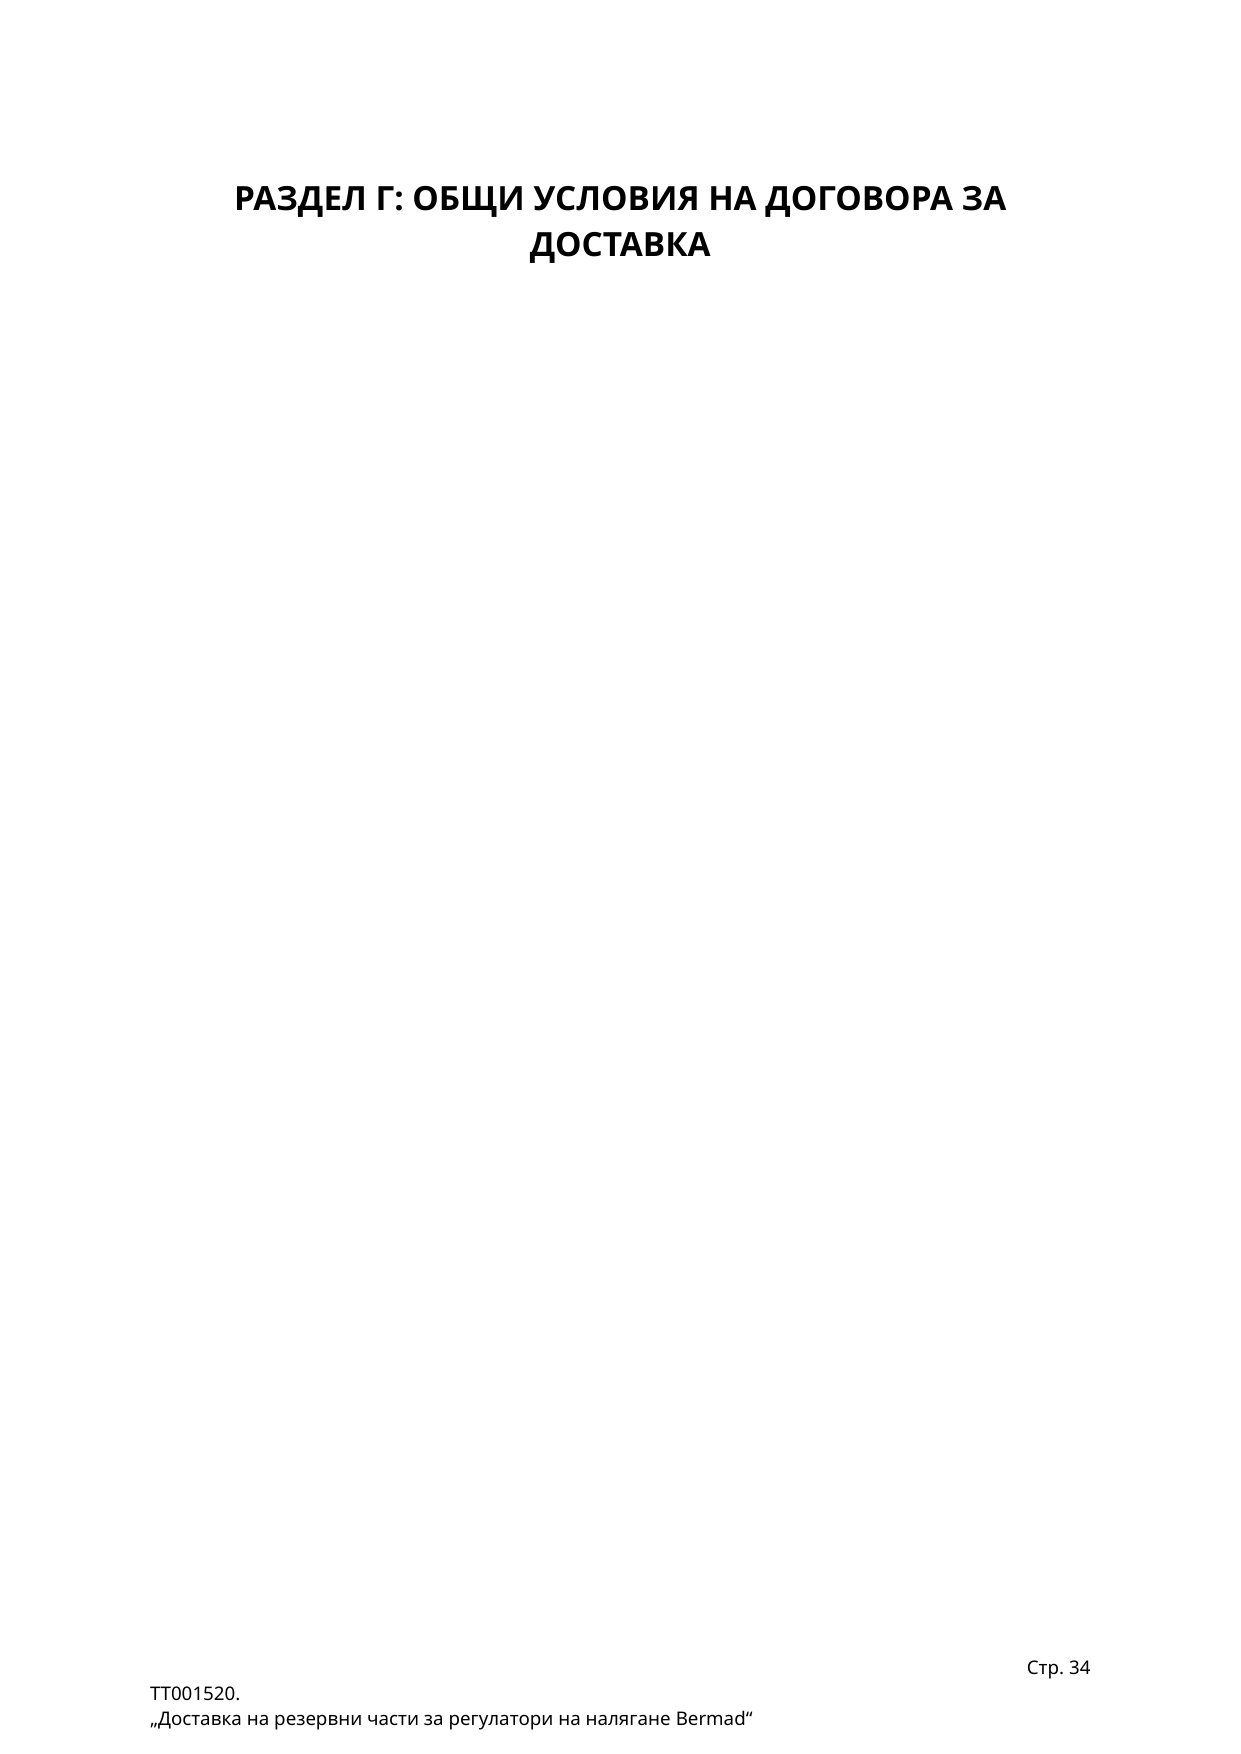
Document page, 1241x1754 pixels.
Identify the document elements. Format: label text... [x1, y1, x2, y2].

text РАЗДЕЛ Г: ОБЩИ УСЛОВИЯ НА ДОГОВОРА ЗА ДОСТАВКА [150, 175, 1090, 266]
